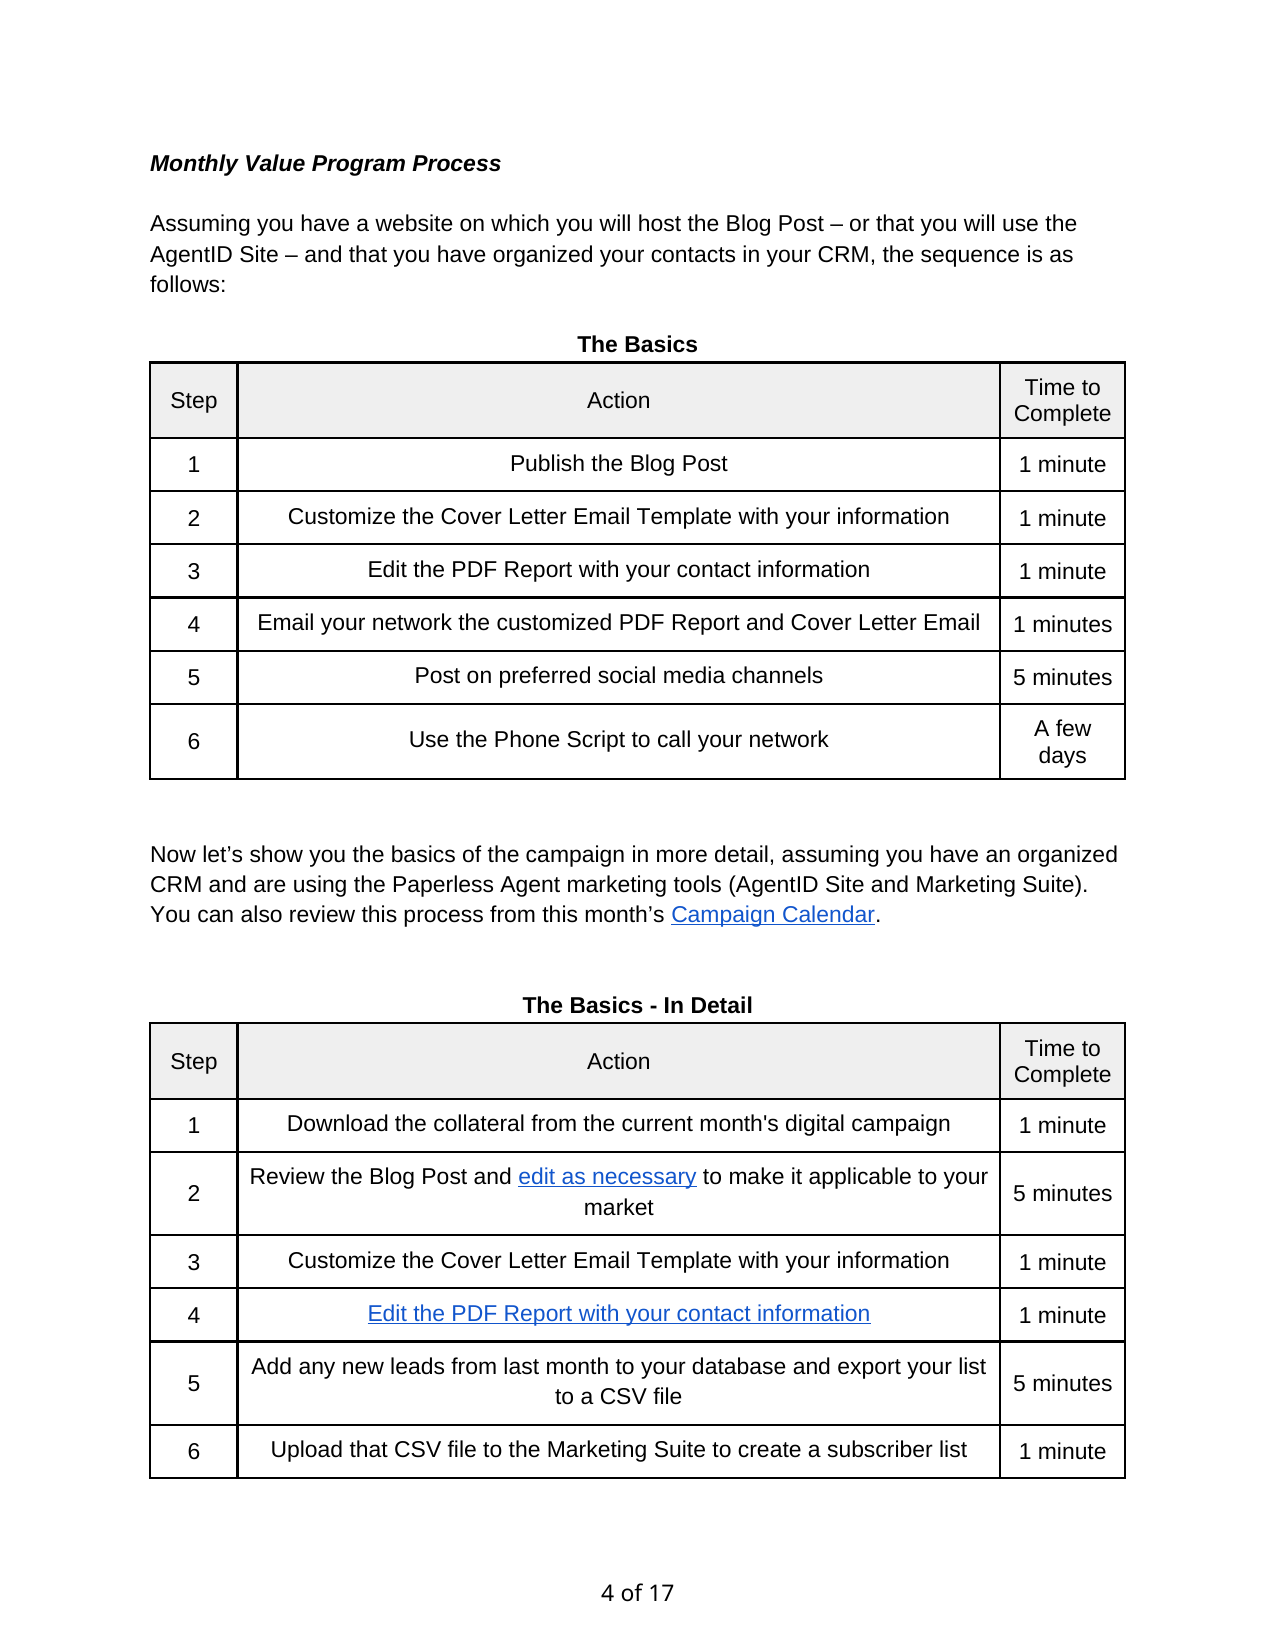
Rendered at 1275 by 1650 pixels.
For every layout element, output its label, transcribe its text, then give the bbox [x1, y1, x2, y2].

table_cell 1 minute [1001, 1426, 1124, 1477]
subtitle Monthly Value Program Process [150, 150, 1125, 176]
table_header Action [239, 364, 999, 437]
table_cell 1 minute [1001, 439, 1124, 490]
subtitle The Basics [150, 331, 1125, 358]
table_cell 1 minute [1001, 1289, 1124, 1340]
table_header Step [151, 364, 236, 437]
table_cell 5 [151, 652, 236, 703]
table_cell Edit the PDF Report with your contact information [239, 1289, 999, 1340]
table_cell 5 minutes [1001, 1343, 1124, 1424]
text Assuming you have a website on which you will host the Blog Post – or that you will use the AgentID Site – and that you have organized your contacts in your CRM, the sequence is as follows: [150, 210, 1125, 297]
table_cell 1 minute [1001, 492, 1124, 543]
table_cell Edit the PDF Report with your contact information [239, 545, 999, 596]
table_cell Upload that CSV file to the Marketing Suite to create a subscriber list [239, 1426, 999, 1477]
table_header Step [151, 1024, 236, 1098]
table_cell 2 [151, 492, 236, 543]
table_cell Email your network the customized PDF Report and Cover Letter Email [239, 599, 999, 649]
text Now let’s show you the basics of the campaign in more detail, assuming you have an organized CRM and are using the Paperless Agent marketing tools (AgentID Site and Marketing Suite). You can also review this process from this month’s Campaign Calendar. [150, 841, 1125, 928]
table_cell 1 [151, 1100, 236, 1151]
table_cell 1 minutes [1001, 599, 1124, 649]
table_cell 1 minute [1001, 1100, 1124, 1151]
table_cell Customize the Cover Letter Email Template with your information [239, 492, 999, 543]
table_cell Use the Phone Script to call your network [239, 705, 999, 778]
table_cell Review the Blog Post and edit as necessary to make it applicable to your market [239, 1153, 999, 1234]
table_header Time to Complete [1001, 364, 1124, 437]
table_cell 5 minutes [1001, 652, 1124, 703]
table_cell Publish the Blog Post [239, 439, 999, 490]
table_cell 4 [151, 1289, 236, 1340]
table_cell 5 [151, 1343, 236, 1424]
table_cell 1 minute [1001, 545, 1124, 596]
table_cell 1 [151, 439, 236, 490]
table_header Action [239, 1024, 999, 1098]
table_cell 3 [151, 545, 236, 596]
table_cell 4 [151, 599, 236, 649]
table_cell A few days [1001, 705, 1124, 778]
table_cell 2 [151, 1153, 236, 1234]
table_cell 6 [151, 1426, 236, 1477]
table_cell Post on preferred social media channels [239, 652, 999, 703]
table_cell 3 [151, 1236, 236, 1287]
table_cell 1 minute [1001, 1236, 1124, 1287]
table_header Time to Complete [1001, 1024, 1124, 1098]
table_cell Customize the Cover Letter Email Template with your information [239, 1236, 999, 1287]
table_cell Add any new leads from last month to your database and export your list to a CSV file [239, 1343, 999, 1424]
table_cell 6 [151, 705, 236, 778]
subtitle The Basics - In Detail [150, 992, 1125, 1018]
table_cell 5 minutes [1001, 1153, 1124, 1234]
table_cell Download the collateral from the current month's digital campaign [239, 1100, 999, 1151]
